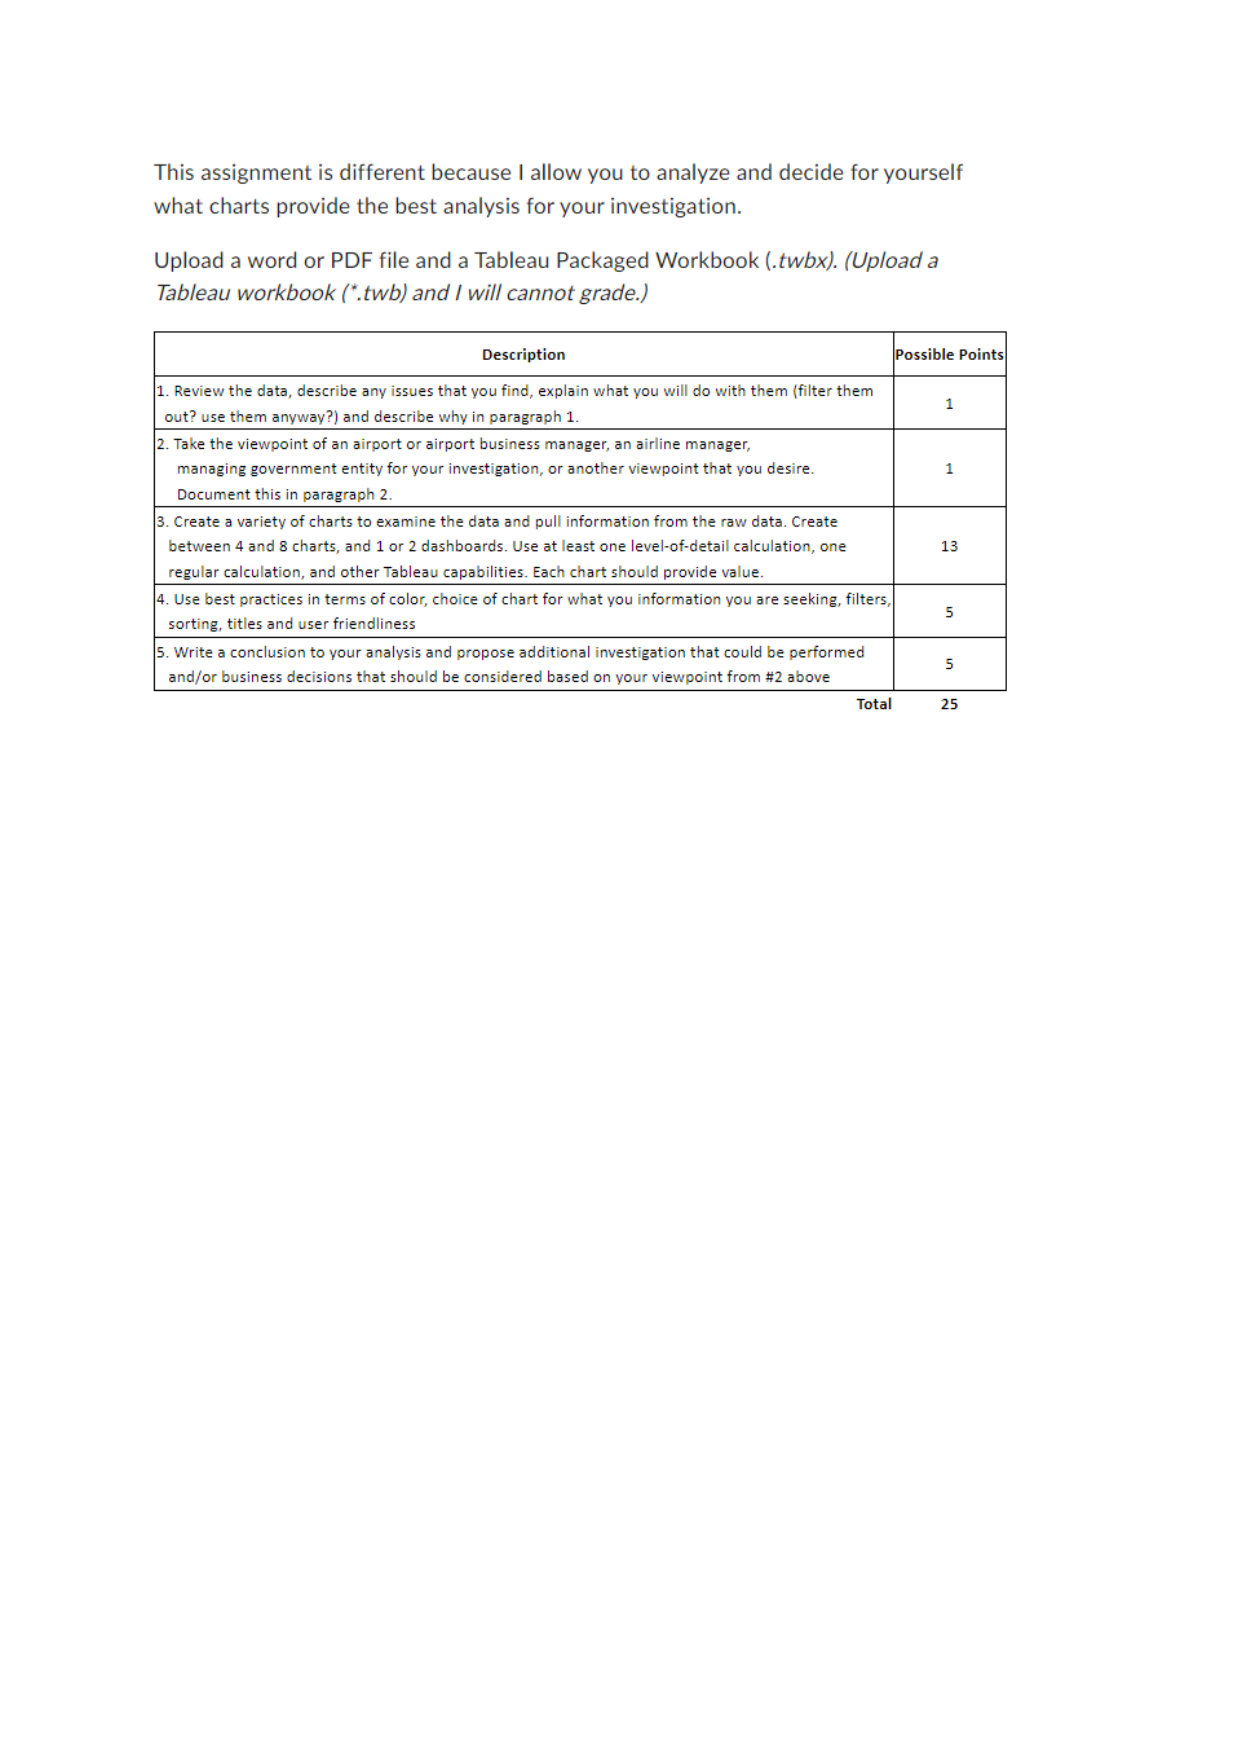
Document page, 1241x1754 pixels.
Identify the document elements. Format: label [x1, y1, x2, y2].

picture [150, 150, 1091, 743]
